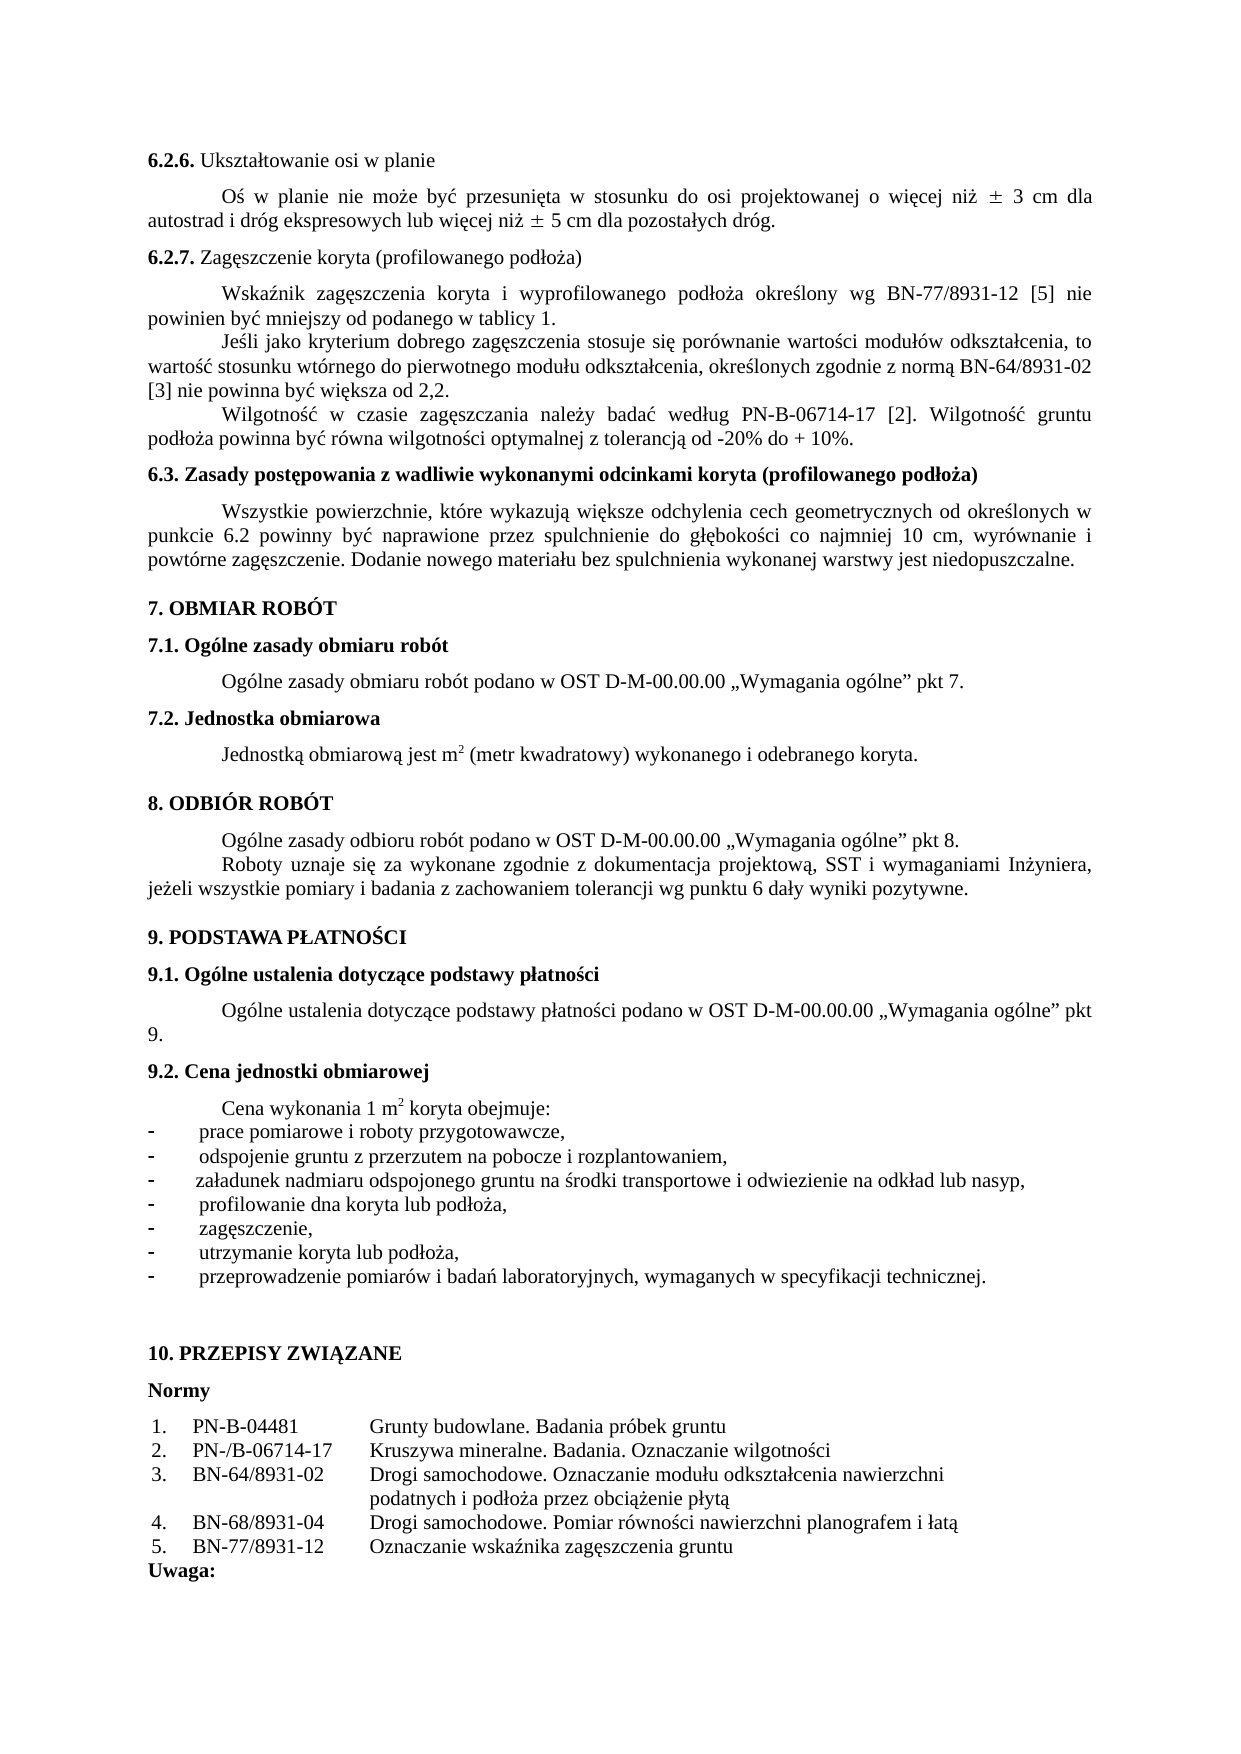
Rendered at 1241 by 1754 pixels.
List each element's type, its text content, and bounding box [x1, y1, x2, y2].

text Wskaźnik zagęszczenia koryta i wyprofilowanego podłoża określony wg BN-77/8931-12 [5] nie powinien być mniejszy od podanego w tablicy 1. [148, 281, 1093, 329]
table_header 1. [133, 1414, 185, 1438]
table_cell BN-64/8931-02 [185, 1462, 362, 1510]
text Wszystkie powierzchnie, które wykazują większe odchylenia cech geometrycznych od określonych w punkcie 6.2 powinny być naprawione przez spulchnienie do głębokości co najmniej 10 cm, wyrównanie i powtórne zagęszczenie. Dodanie nowego materiału bez spulchnienia wykonanej warstwy jest niedopuszczalne. [148, 499, 1093, 571]
text Jeśli jako kryterium dobrego zagęszczenia stosuje się porównanie wartości modułów odkształcenia, to wartość stosunku wtórnego do pierwotnego modułu odkształcenia, określonych zgodnie z normą BN-64/8931-02 [3] nie powinna być większa od 2,2. [148, 329, 1093, 402]
text 7.2. Jednostka obmiarowa [148, 706, 1093, 730]
table_cell BN-68/8931-04 [185, 1510, 362, 1534]
text 9. podstawa płatności [148, 925, 1093, 949]
list utrzymanie koryta lub podłoża, [148, 1240, 1093, 1264]
text 6.2.6. Ukształtowanie osi w planie [148, 148, 1093, 172]
table_header PN-B-04481 [185, 1414, 362, 1438]
table_cell Kruszywa mineralne. Badania. Oznaczanie wilgotności [362, 1438, 1014, 1462]
table_cell Drogi samochodowe. Pomiar równości nawierzchni planografem i łatą [362, 1510, 1014, 1534]
text 6.3. Zasady postępowania z wadliwie wykonanymi odcinkami koryta (profilowanego podłoża) [148, 462, 1093, 486]
text 8. odbiór robót [148, 791, 1093, 815]
table_cell 4. [133, 1510, 185, 1534]
list zagęszczenie, [148, 1216, 1093, 1240]
text Ogólne zasady obmiaru robót podano w OST D-M-00.00.00 „Wymagania ogólne” pkt 7. [148, 669, 1093, 693]
text 9.2. Cena jednostki obmiarowej [148, 1059, 1093, 1083]
text Wilgotność w czasie zagęszczania należy badać według PN-B-06714-17 [2]. Wilgotność gruntu podłoża powinna być równa wilgotności optymalnej z tolerancją od -20% do + 10%. [148, 402, 1093, 450]
text Oś w planie nie może być przesunięta w stosunku do osi projektowanej o więcej niż 3 cm dla autostrad i dróg ekspresowych lub więcej niż 5 cm dla pozostałych dróg. [148, 184, 1093, 232]
table_cell 3. [133, 1462, 185, 1510]
list profilowanie dna koryta lub podłoża, [148, 1192, 1093, 1216]
table_cell Drogi samochodowe. Oznaczanie modułu odkształcenia nawierzchni podatnych i podłoża przez obciążenie płytą [362, 1462, 1014, 1510]
text Ogólne zasady odbioru robót podano w OST D-M-00.00.00 „Wymagania ogólne” pkt 8. [148, 828, 1093, 852]
text 6.2.7. Zagęszczenie koryta (profilowanego podłoża) [148, 245, 1093, 269]
table_cell BN-77/8931-12 [185, 1534, 362, 1558]
table_cell PN-/B-06714-17 [185, 1438, 362, 1462]
list przeprowadzenie pomiarów i badań laboratoryjnych, wymaganych w specyfikacji technicznej. [148, 1264, 1093, 1288]
text Roboty uznaje się za wykonane zgodnie z dokumentacja projektową, SST i wymaganiami Inżyniera, jeżeli wszystkie pomiary i badania z zachowaniem tolerancji wg punktu 6 dały wyniki pozytywne. [148, 852, 1093, 900]
list prace pomiarowe i roboty przygotowawcze, [148, 1119, 1093, 1143]
table_cell Oznaczanie wskaźnika zagęszczenia gruntu [362, 1534, 1014, 1558]
text Normy [148, 1377, 1093, 1402]
text Jednostką obmiarową jest m2 (metr kwadratowy) wykonanego i odebranego koryta. [148, 742, 1093, 766]
list odspojenie gruntu z przerzutem na pobocze i rozplantowaniem, [148, 1143, 1093, 1168]
text Uwaga: [148, 1558, 1093, 1582]
text Cena wykonania 1 m2 koryta obejmuje: [148, 1095, 1093, 1119]
text 10. przepisy związane [148, 1341, 1093, 1365]
text Ogólne ustalenia dotyczące podstawy płatności podano w OST D-M-00.00.00 „Wymagania ogólne” pkt 9. [148, 998, 1093, 1046]
table_header Grunty budowlane. Badania próbek gruntu [362, 1414, 1014, 1438]
list załadunek nadmiaru odspojonego gruntu na środki transportowe i odwiezienie na odkład lub nasyp, [148, 1168, 1093, 1192]
text 7.1. Ogólne zasady obmiaru robót [148, 633, 1093, 657]
table_cell 2. [133, 1438, 185, 1462]
table_cell 5. [133, 1534, 185, 1558]
text 7. obmiar robót [148, 596, 1093, 620]
text 9.1. Ogólne ustalenia dotyczące podstawy płatności [148, 962, 1093, 986]
